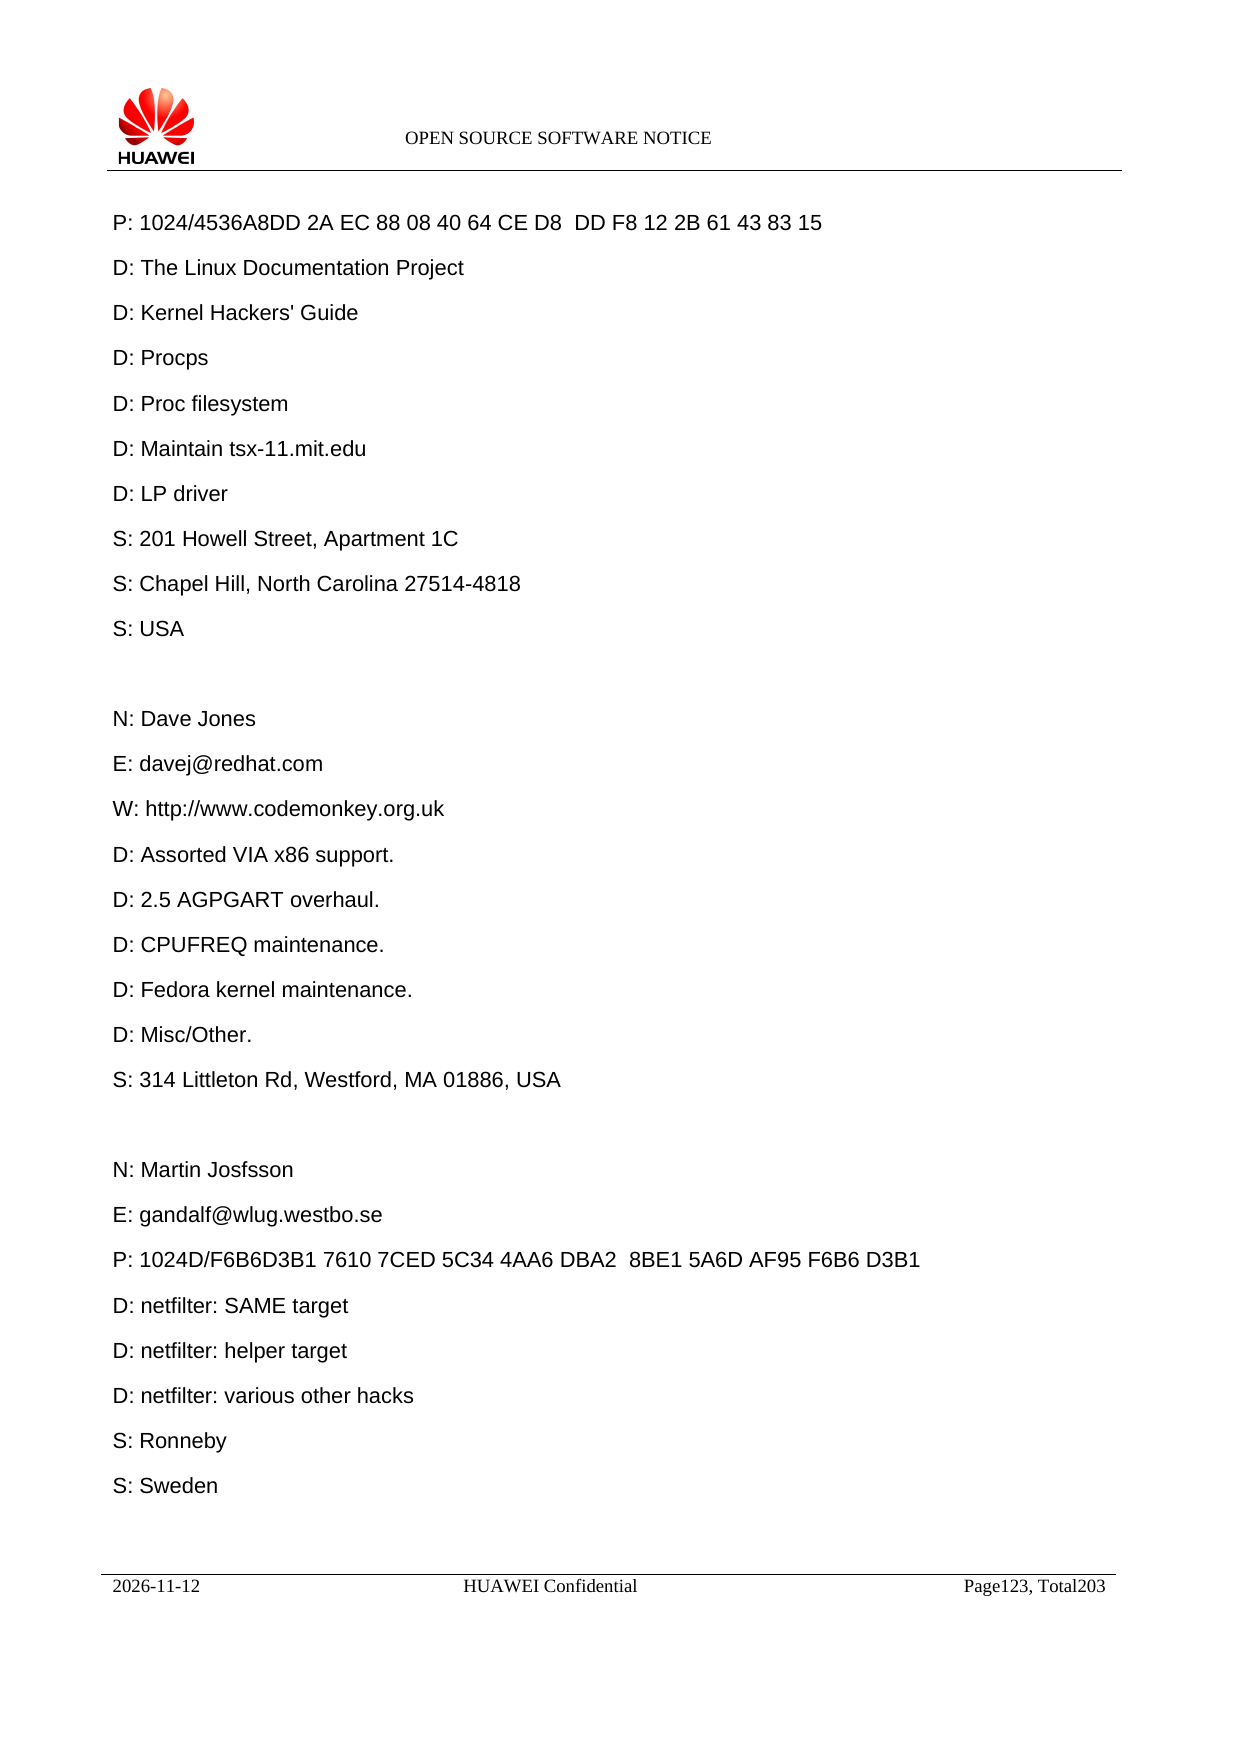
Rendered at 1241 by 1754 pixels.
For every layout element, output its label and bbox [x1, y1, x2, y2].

picture [118, 88, 194, 164]
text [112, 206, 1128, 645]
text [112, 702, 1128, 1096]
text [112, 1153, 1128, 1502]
